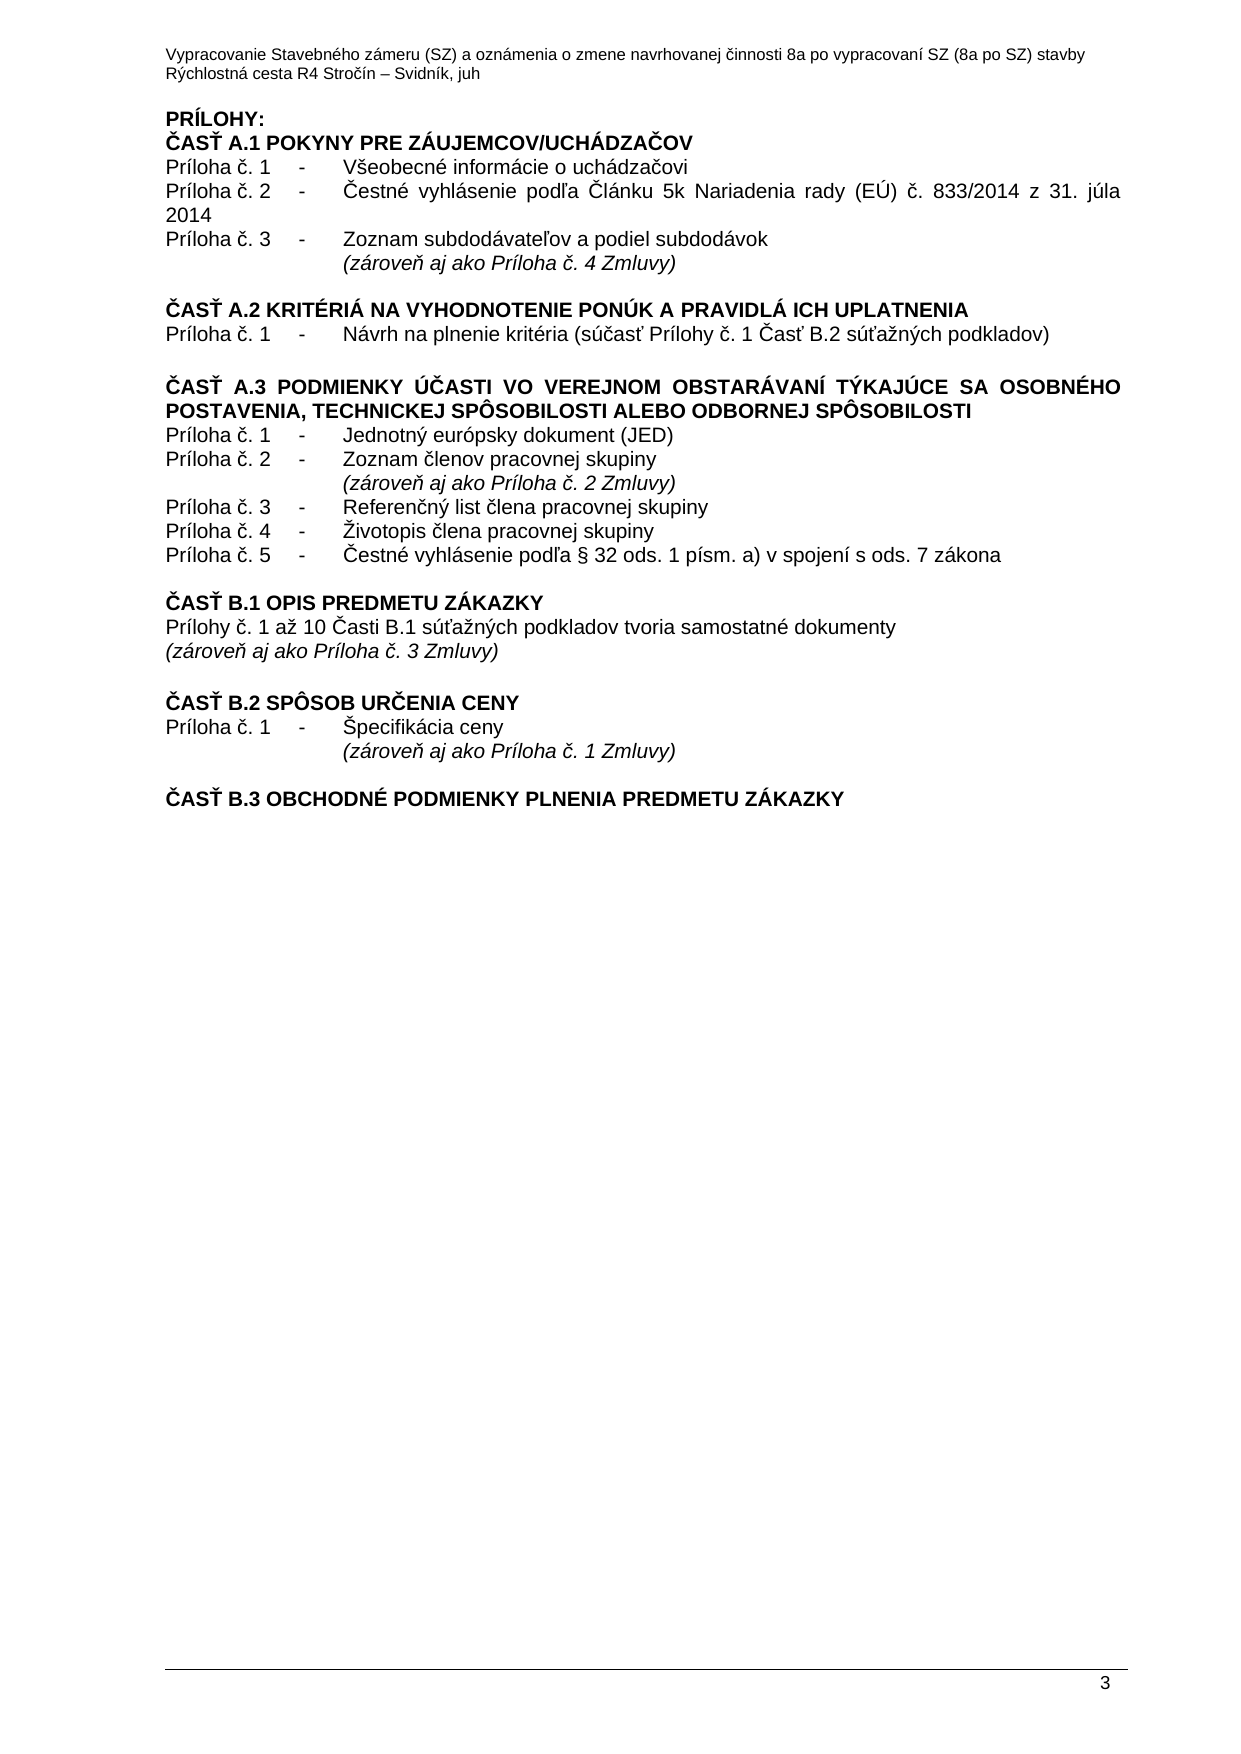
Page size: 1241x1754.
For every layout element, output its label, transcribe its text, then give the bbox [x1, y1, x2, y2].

text Príloha č. 5 - Čestné vyhlásenie podľa § 32 ods. 1 písm. a) v spojení s ods. 7 zákona [165, 543, 1122, 567]
text (zároveň aj ako Príloha č. 1 Zmluvy) [165, 739, 1122, 763]
text Príloha č. 1 - Všeobecné informácie o uchádzačovi [165, 154, 1122, 178]
text Prílohy č. 1 až 10 Časti B.1 súťažných podkladov tvoria samostatné dokumenty [165, 614, 1122, 638]
text (zároveň aj ako Príloha č. 2 Zmluvy) [165, 471, 1122, 495]
text ČASŤ B.3 OBCHODNÉ PODMIENKY PLNENIA PREDMETU ZÁKAZKY [165, 787, 1122, 811]
text Príloha č. 2 - Čestné vyhlásenie podľa Článku 5k Nariadenia rady (EÚ) č. 833/2014 z 31. júla 2014 [165, 178, 1122, 226]
text Príloha č. 3 - Referenčný list člena pracovnej skupiny [165, 495, 1122, 519]
text Časť A.2 KritériÁ na vyhodnotenie ponúk a PRAVIDLÁ ich uplatnenia [165, 298, 1122, 322]
text Príloha č. 2 - Zoznam členov pracovnej skupiny [165, 447, 1122, 471]
text Príloha č. 1 - Jednotný európsky dokument (JED) [165, 423, 1122, 447]
text (zároveň aj ako Príloha č. 4 Zmluvy) [165, 250, 1122, 274]
text Príloha č. 1 - Návrh na plnenie kritéria (súčasť Prílohy č. 1 Časť B.2 súťažných podkladov) [165, 322, 1122, 346]
text Príloha č. 1 - Špecifikácia ceny [165, 715, 1122, 739]
text ČASŤ A.1 POKYNY PRE ZÁUJEMCOV/UCHÁDZAČOV [165, 131, 1122, 154]
text (zároveň aj ako Príloha č. 3 Zmluvy) [165, 638, 1122, 662]
text časť B.1 OPIS PREDMETU ZÁKAZKY [165, 591, 1122, 614]
text ČASŤ A.3 Podmienky účasti VO VEREJNOM OBSTARÁVANÍ týkajúce sa osobného postavenia, technickej spôsobilosti alebo odbornej spôsobilosti [165, 375, 1122, 423]
text ČASŤ B.2 SPÔSOB URČENIA CENY [165, 691, 1122, 715]
text PRÍLOHY: [165, 107, 1122, 131]
text Príloha č. 3 - Zoznam subdodávateľov a podiel subdodávok [165, 226, 1122, 250]
text Príloha č. 4 - Životopis člena pracovnej skupiny [165, 519, 1122, 543]
